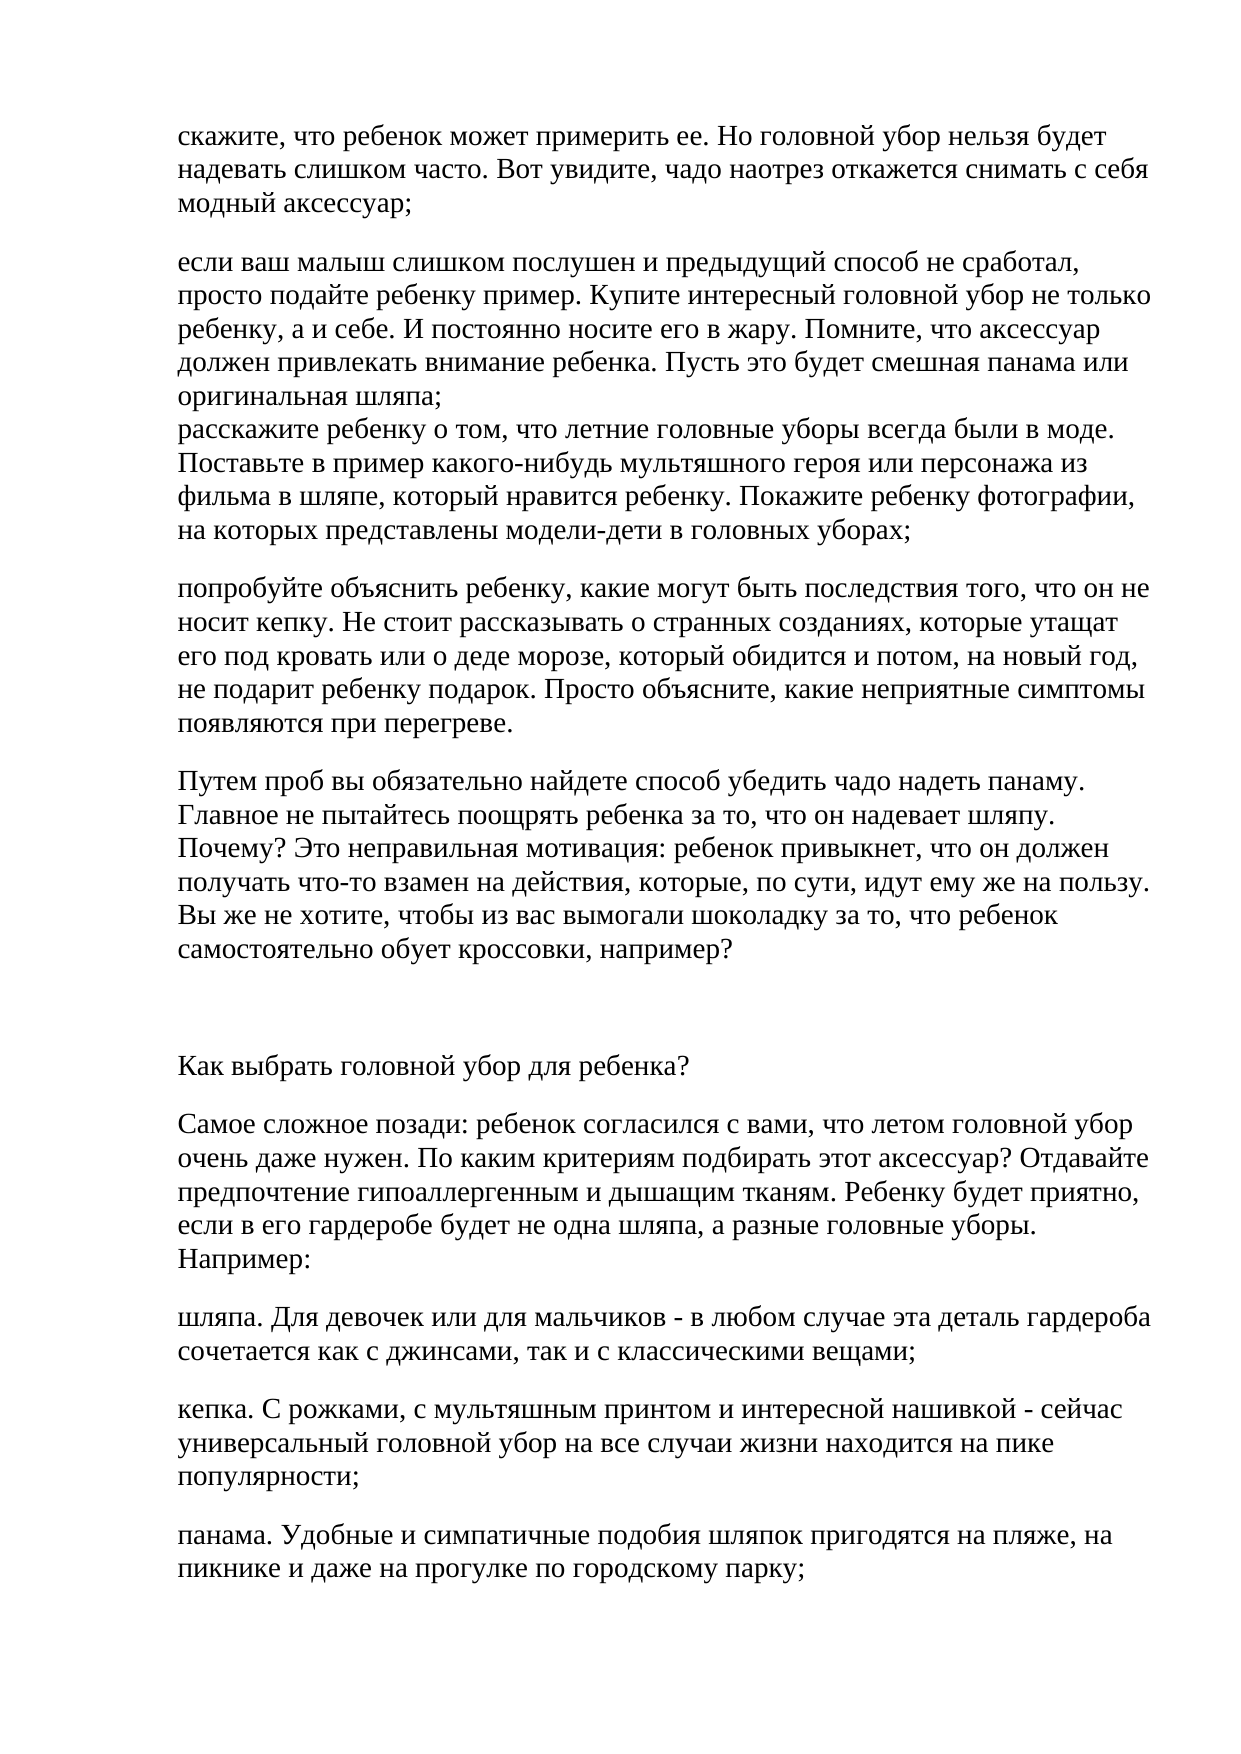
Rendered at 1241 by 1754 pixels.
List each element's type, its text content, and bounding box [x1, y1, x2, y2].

text шляпа. Для девочек или для мальчиков - в любом случае эта деталь гардероба сочетается как с джинсами, так и с классическими вещами; [177, 1299, 1152, 1366]
text Как выбрать головной убор для ребенка? [177, 1048, 1152, 1082]
text если ваш малыш слишком послушен и предыдущий способ не сработал, просто подайте ребенку пример. Купите интересный головной убор не только ребенку, а и себе. И постоянно носите его в жару. Помните, что аксессуар должен привлекать внимание ребенка. Пусть это будет смешная панама или оригинальная шляпа; [177, 244, 1152, 411]
text попробуйте объяснить ребенку, какие могут быть последствия того, что он не носит кепку. Не стоит рассказывать о странных созданиях, которые утащат его под кровать или о деде морозе, который обидится и потом, на новый год, не подарит ребенку подарок. Просто объясните, какие неприятные симптомы появляются при перегреве. [177, 571, 1152, 738]
text расскажите ребенку о том, что летние головные уборы всегда были в моде. Поставьте в пример какого-нибудь мультяшного героя или персонажа из фильма в шляпе, который нравится ребенку. Покажите ребенку фотографии, на которых представлены модели-дети в головных уборах; [177, 411, 1152, 546]
text панама. Удобные и симпатичные подобия шляпок пригодятся на пляже, на пикнике и даже на прогулке по городскому парку; [177, 1517, 1152, 1584]
text Путем проб вы обязательно найдете способ убедить чадо надеть панаму. Главное не пытайтесь поощрять ребенка за то, что он надевает шляпу. Почему? Это неправильная мотивация: ребенок привыкнет, что он должен получать что-то взамен на действия, которые, по сути, идут ему же на пользу. Вы же не хотите, чтобы из вас вымогали шоколадку за то, что ребенок самостоятельно обует кроссовки, например? [177, 763, 1152, 964]
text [177, 118, 1152, 219]
text кепка. С рожками, с мультяшным принтом и интересной нашивкой - сейчас универсальный головной убор на все случаи жизни находится на пике популярности; [177, 1391, 1152, 1492]
text Самое сложное позади: ребенок согласился с вами, что летом головной убор очень даже нужен. По каким критериям подбирать этот аксессуар? Отдавайте предпочтение гипоаллергенным и дышащим тканям. Ребенку будет приятно, если в его гардеробе будет не одна шляпа, а разные головные уборы. Например: [177, 1107, 1152, 1274]
